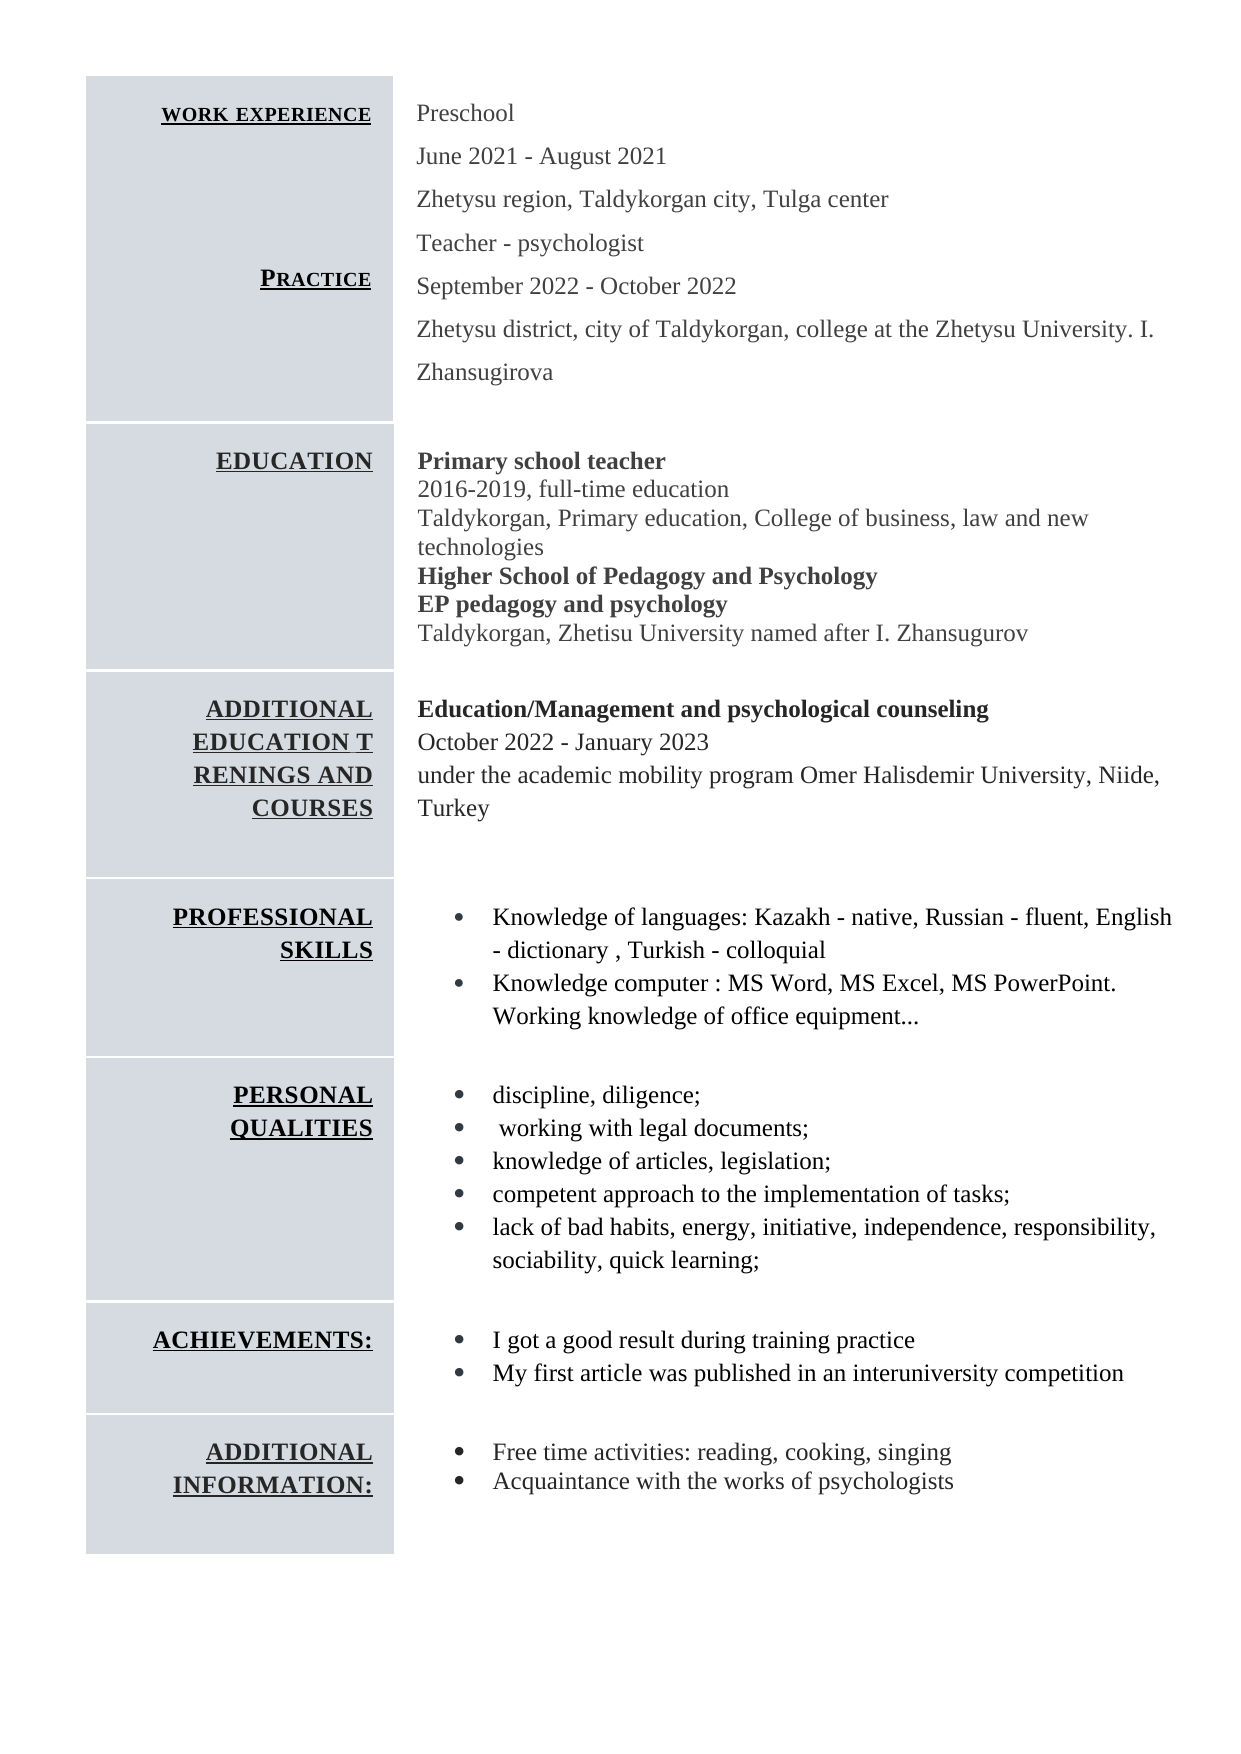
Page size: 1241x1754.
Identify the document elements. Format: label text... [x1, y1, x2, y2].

table_cell Free time activities: reading, cooking, singing Acquaintance with the works of psychologists [396, 1415, 1194, 1554]
table_cell work experience Practice [86, 76, 393, 421]
table_cell I got a good result during training practice My first article was published in an interuniversity competition [396, 1303, 1194, 1413]
table_cell PROFESSIONAL SKILLS [86, 879, 394, 1056]
table_cell Primary school teacher 2016-2019, full-time education Taldykorgan, Primary education, College of business, law and new technologies Higher School of Pedagogy and Psychology EP pedagogy and psychology Taldykorgan, Zhetisu University named after I. Zhansugurov [396, 424, 1194, 669]
table_cell ADDITIONAL EDUCATION T RENINGS AND COURSES [86, 672, 394, 877]
table_cell ADDITIONAL INFORMATION: [86, 1415, 394, 1554]
table_cell Education/Management and psychological counseling October 2022 - January 2023 under the academic mobility program Omer Halisdemir University, Niide, Turkey [396, 672, 1194, 877]
table_cell Knowledge of languages: Kazakh - native, Russian - fluent, English - dictionary , Turkish - colloquial Knowledge computer : MS Word, MS Excel, MS PowerPoint. Working knowledge of office equipment... [396, 879, 1194, 1056]
table_cell PERSONAL QUALITIES [86, 1058, 394, 1300]
table_cell discipline, diligence; working with legal documents; knowledge of articles, legislation; competent approach to the implementation of tasks; lack of bad habits, energy, initiative, independence, responsibility, sociability, quick learning; [396, 1058, 1194, 1300]
table_cell EDUCATION [86, 424, 394, 669]
table_cell Preschool June 2021 - August 2021 Zhetysu region, Taldykorgan city, Tulga center Teacher - psychologist September 2022 - October 2022 Zhetysu district, city of Taldykorgan, college at the Zhetysu University. I. Zhansugirova [395, 76, 1194, 421]
table_cell ACHIEVEMENTS: [86, 1303, 394, 1413]
